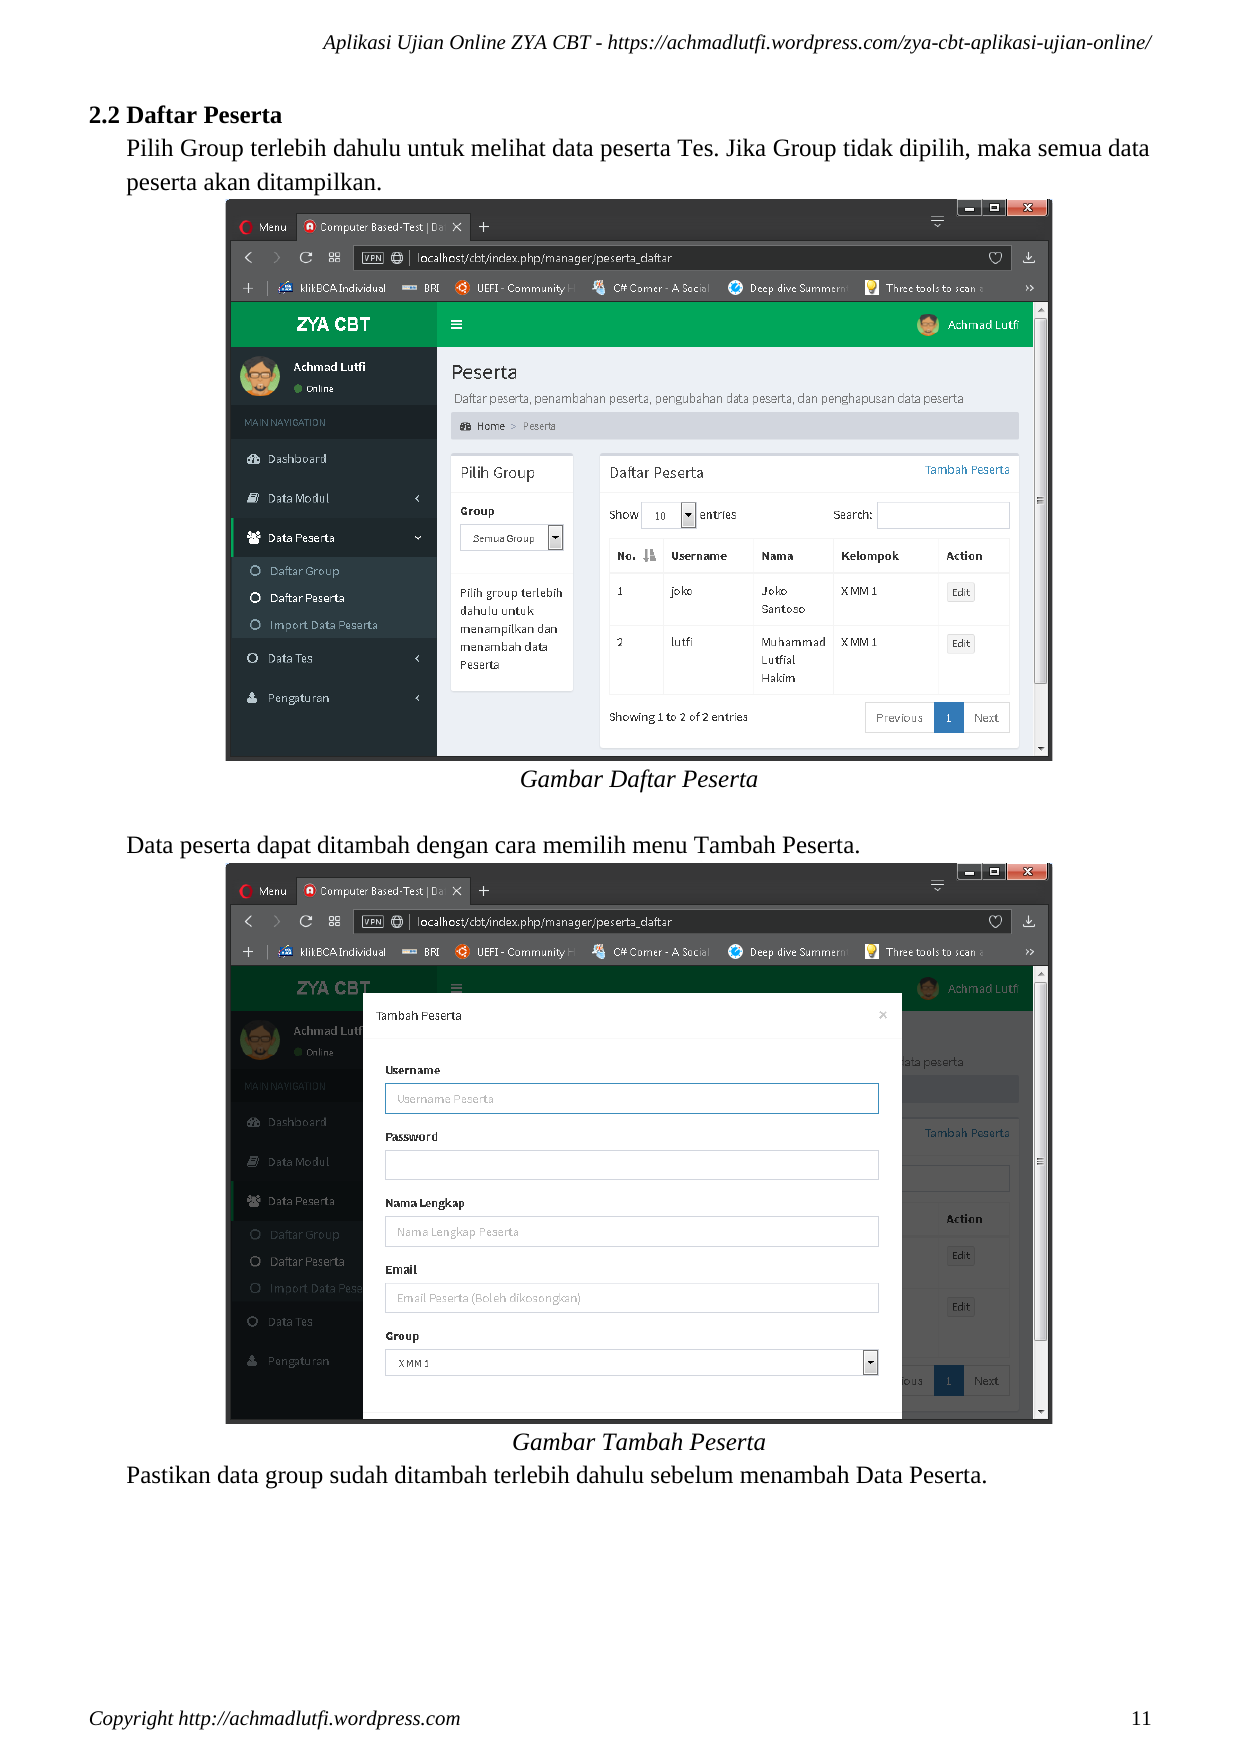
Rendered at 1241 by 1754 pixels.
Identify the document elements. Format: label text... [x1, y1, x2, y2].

picture [225, 199, 1053, 761]
list Data peserta dapat ditambah dengan cara memilih menu Tambah Peserta. [126, 831, 1152, 859]
list Gambar Tambah Peserta [126, 1427, 1152, 1456]
list Daftar Peserta [89, 101, 1152, 129]
picture [225, 863, 1053, 1424]
list Pilih Group terlebih dahulu untuk melihat data peserta Tes. Jika Group tidak dipilih, maka semua data peserta akan ditampilkan. [126, 133, 1152, 195]
list Gambar Daftar Peserta [126, 764, 1152, 793]
list Pastikan data group sudah ditambah terlebih dahulu sebelum menambah Data Peserta. [126, 1460, 1152, 1489]
